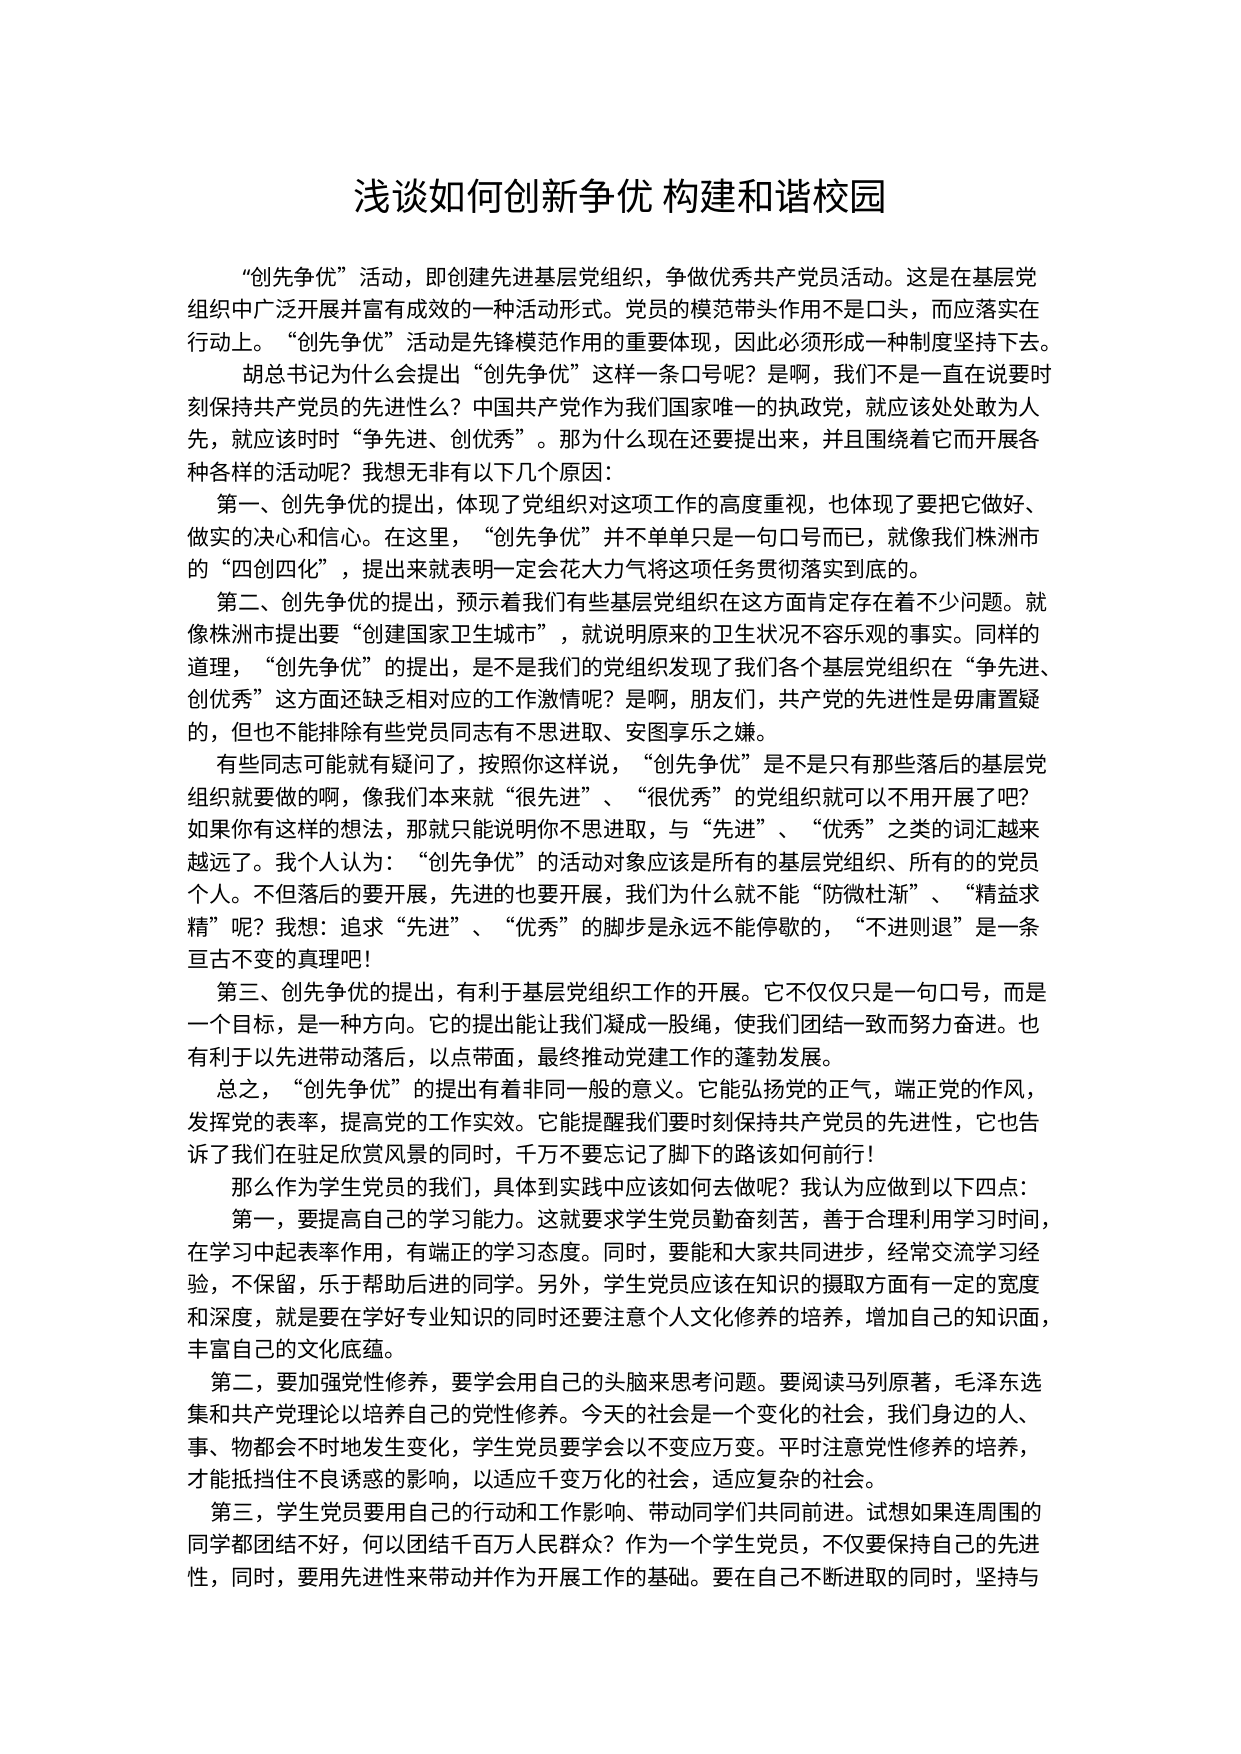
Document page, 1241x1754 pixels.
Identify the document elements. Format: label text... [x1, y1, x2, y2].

text 那么作为学生党员的我们，具体到实践中应该如何去做呢？我认为应做到以下四点： [187, 1169, 1053, 1202]
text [187, 1494, 1053, 1592]
text 胡总书记为什么会提出“创先争优”这样一条口号呢？是啊，我们不是一直在说要时刻保持共产党员的先进性么？中国共产党作为我们国家唯一的执政党，就应该处处敢为人先，就应该时时“争先进、创优秀”。那为什么现在还要提出来，并且围绕着它而开展各种各样的活动呢？我想无非有以下几个原因： [187, 357, 1053, 487]
text 第二、创先争优的提出，预示着我们有些基层党组织在这方面肯定存在着不少问题。就像株洲市提出要“创建国家卫生城市”，就说明原来的卫生状况不容乐观的事实。同样的道理，“创先争优”的提出，是不是我们的党组织发现了我们各个基层党组织在“争先进、创优秀”这方面还缺乏相对应的工作激情呢？是啊，朋友们，共产党的先进性是毋庸置疑的，但也不能排除有些党员同志有不思进取、安图享乐之嫌。 [187, 584, 1053, 747]
text 总之，“创先争优”的提出有着非同一般的意义。它能弘扬党的正气，端正党的作风，发挥党的表率，提高党的工作实效。它能提醒我们要时刻保持共产党员的先进性，它也告诉了我们在驻足欣赏风景的同时，千万不要忘记了脚下的路该如何前行！ [187, 1072, 1053, 1169]
text 第一，要提高自己的学习能力。这就要求学生党员勤奋刻苦，善于合理利用学习时间，在学习中起表率作用，有端正的学习态度。同时，要能和大家共同进步，经常交流学习经验，不保留，乐于帮助后进的同学。另外，学生党员应该在知识的摄取方面有一定的宽度和深度，就是要在学好专业知识的同时还要注意个人文化修养的培养，增加自己的知识面，丰富自己的文化底蕴。 [187, 1202, 1053, 1364]
text 第三、创先争优的提出，有利于基层党组织工作的开展。它不仅仅只是一句口号，而是一个目标，是一种方向。它的提出能让我们凝成一股绳，使我们团结一致而努力奋进。也有利于以先进带动落后，以点带面，最终推动党建工作的蓬勃发展。 [187, 974, 1053, 1072]
text 浅谈如何创新争优 构建和谐校园 [187, 162, 1053, 227]
text 第二，要加强党性修养，要学会用自己的头脑来思考问题。要阅读马列原著，毛泽东选集和共产党理论以培养自己的党性修养。今天的社会是一个变化的社会，我们身边的人、事、物都会不时地发生变化，学生党员要学会以不变应万变。平时注意党性修养的培养，才能抵挡住不良诱惑的影响，以适应千变万化的社会，适应复杂的社会。 [187, 1364, 1053, 1494]
text 第一、创先争优的提出，体现了党组织对这项工作的高度重视，也体现了要把它做好、做实的决心和信心。在这里，“创先争优”并不单单只是一句口号而已，就像我们株洲市的“四创四化”，提出来就表明一定会花大力气将这项任务贯彻落实到底的。 [187, 487, 1053, 584]
text “创先争优”活动，即创建先进基层党组织，争做优秀共产党员活动。这是在基层党组织中广泛开展并富有成效的一种活动形式。党员的模范带头作用不是口头，而应落实在行动上。“创先争优”活动是先锋模范作用的重要体现，因此必须形成一种制度坚持下去。 [187, 259, 1053, 357]
text 有些同志可能就有疑问了，按照你这样说，“创先争优”是不是只有那些落后的基层党组织就要做的啊，像我们本来就“很先进”、“很优秀”的党组织就可以不用开展了吧？如果你有这样的想法，那就只能说明你不思进取，与“先进”、“优秀”之类的词汇越来越远了。我个人认为：“创先争优”的活动对象应该是所有的基层党组织、所有的的党员个人。不但落后的要开展，先进的也要开展，我们为什么就不能“防微杜渐”、“精益求精”呢？我想：追求“先进”、“优秀”的脚步是永远不能停歇的，“不进则退”是一条亘古不变的真理吧！ [187, 747, 1053, 974]
